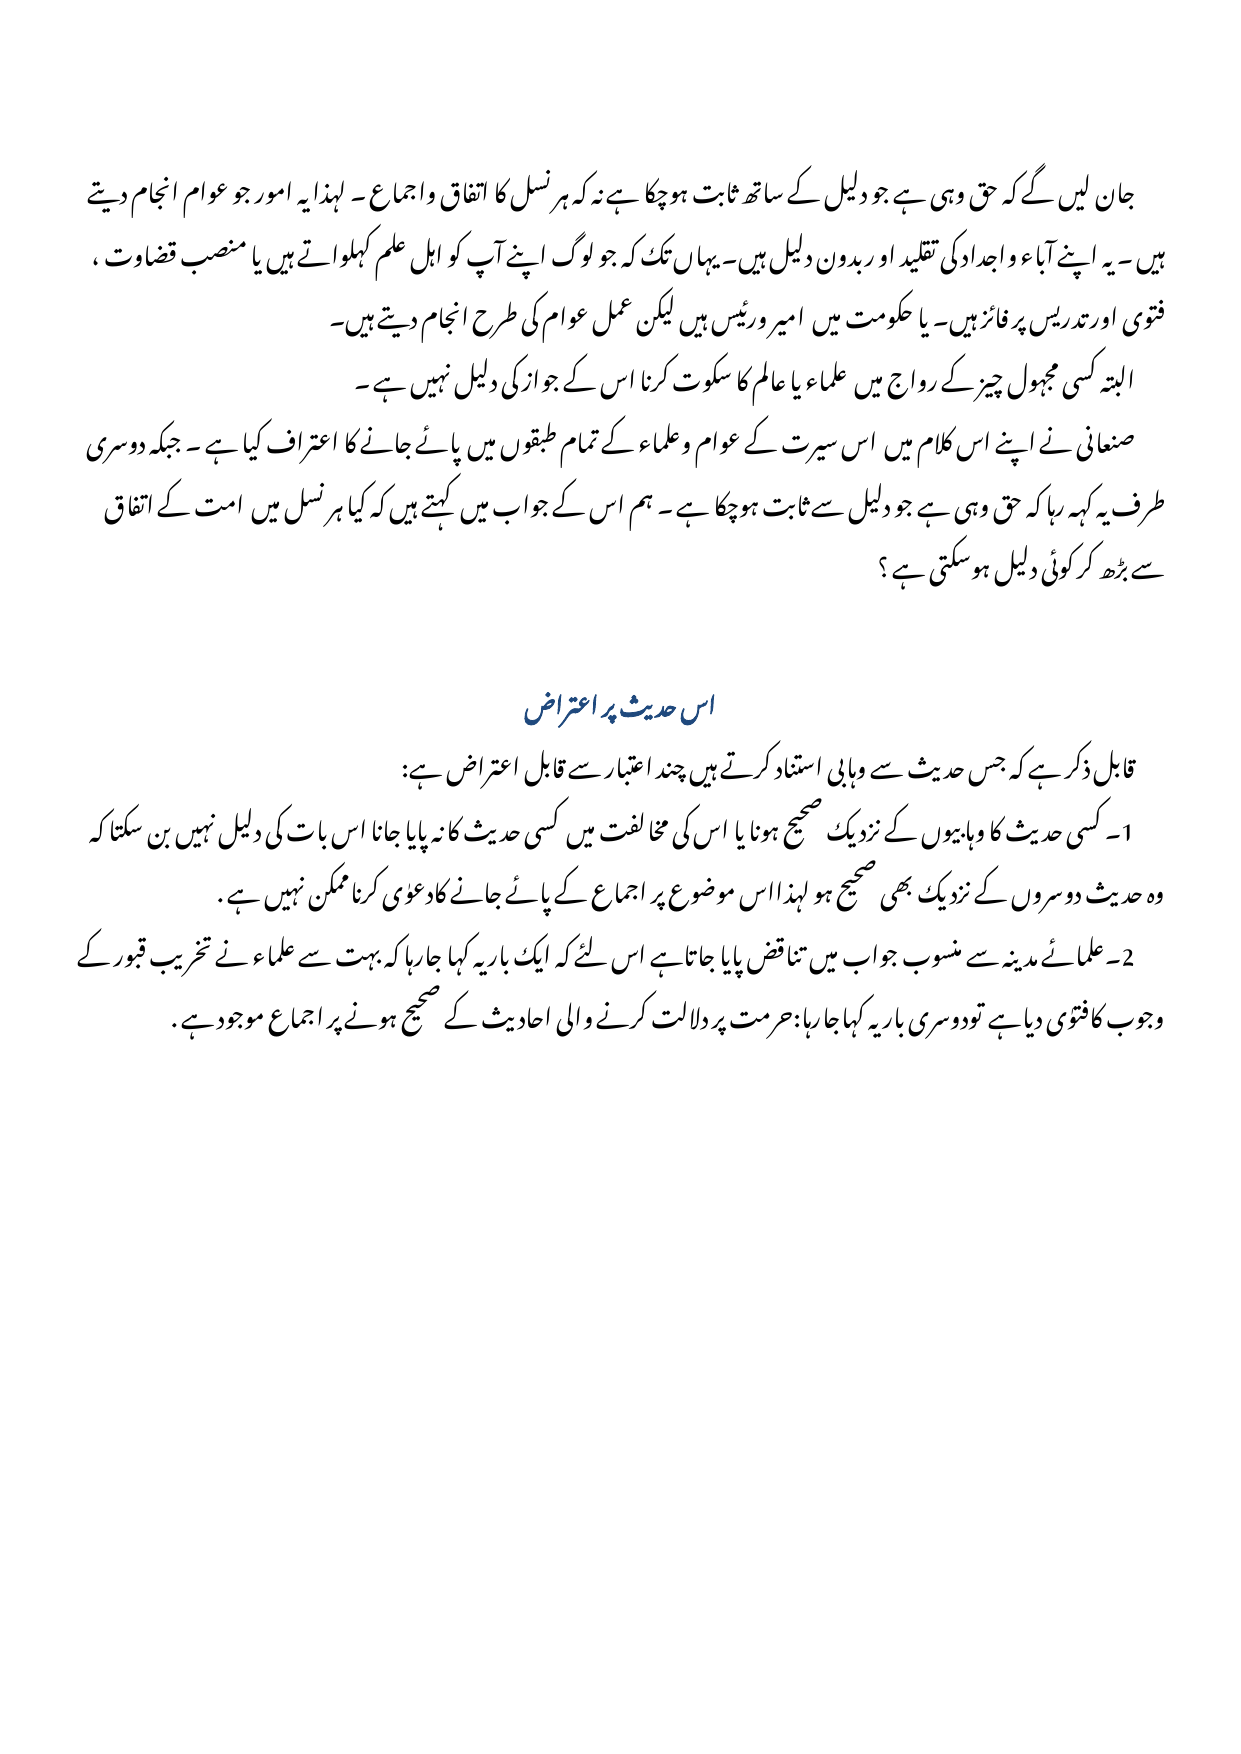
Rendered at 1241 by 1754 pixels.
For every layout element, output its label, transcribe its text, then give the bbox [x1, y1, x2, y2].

text قابل ذکر ہے کہ جس حدیث سے وہابی استناد کرتے ہیں چند اعتبار سے قابل اعتراض ہے: [75, 731, 1165, 794]
text 1۔ کسی حدیث کا وہابیوں کے نزدیک صحیح ہونا یا اس کی مخالفت میں کسی حدیث کا نہ پایا جانا اس بات کی دلیل نہیں بن سکتا کہ وہ حدیث دوسروں کے نزدیک بھی صحیح ہو لہذااس موضوع پر اجماع کے پائے جانے کادعوٰی کرناممکن نہیں ہے . [75, 794, 1165, 919]
text 2۔علمائے مدینہ سے منسوب جواب میں تناقض پایا جاتاہے اس لئے کہ ایک بار یہ کہا جارہا کہ بہت سے علماء نے تخریب قبور کے وجوب کافتوٰی دیاہے تودوسری بار یہ کہاجارہا:حرمت پر دلالت کرنے والی احادیث کے صحیح ہونے پر اجماع موجود ہے . [75, 919, 1165, 1044]
text البتہ کسی مجہول چیز کے رواج میں علماء یا عالم کا سکوت کرنا اس کے جواز کی دلیل نہیں ہے ۔ [75, 344, 1165, 406]
subtitle اس حدیث پر اعتراض [75, 669, 1165, 731]
text صنعانی نے اپنے اس کلام میں اس سیرت کے عوام وعلماء کے تمام طبقوں میں پائے جانے کا اعتراف کیا ہے ۔ جبکہ دوسری طرف یہ کہہ رہا کہ حق وہی ہے جو دلیل سے ثابت ہوچکا ہے ۔ ہم اس کے جواب میں کہتے ہیں کہ کیا ہر نسل میں امت کے اتفاق سے بڑھ کر کوئی دلیل ہوسکتی ہے ؟ [75, 406, 1165, 594]
text جان لیں گے کہ حق وہی ہے جو دلیل کے ساتھ ثابت ہوچکا ہے نہ کہ ہر نسل کا اتفاق واجماع ۔ لہذا یہ امور جو عوام انجام دیتے ہیں ۔ یہ اپنے آباء واجداد کی تقلید او ربدون دلیل ہیں۔ یہاں تک کہ جو لوگ اپنے آپ کو اہل علم کہلواتے ہیں یا منصب قضاوت ، فتوی اور تدریس پر فائز ہیں۔ یا حکومت میں امیر ورئیس ہیں لیکن عمل عوام کی طرح انجام دیتے ہیں۔ [75, 156, 1165, 344]
